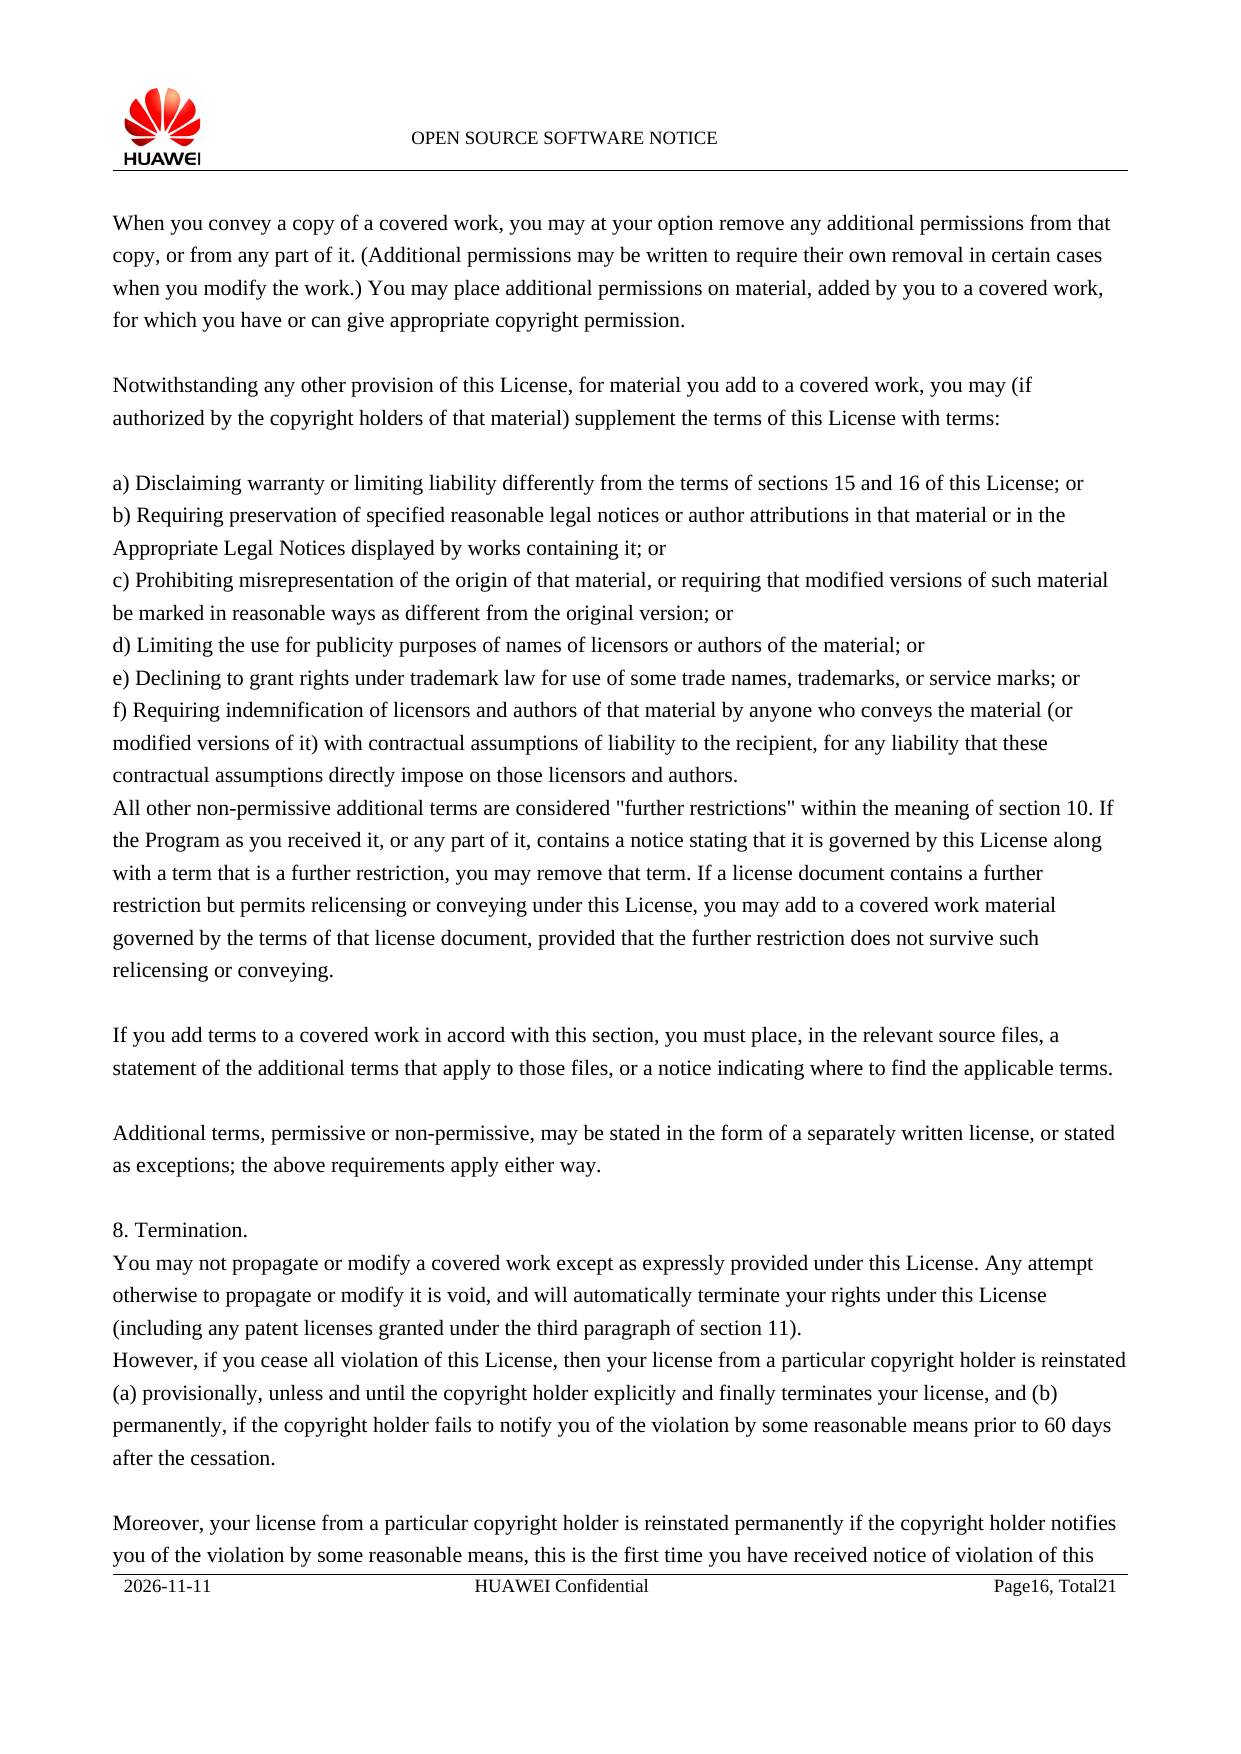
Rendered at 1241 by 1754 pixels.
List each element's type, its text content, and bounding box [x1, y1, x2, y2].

picture [124, 88, 201, 165]
text However, if you cease all violation of this License, then your license from a particular copyright holder is reinstated (a) provisionally, unless and until the copyright holder explicitly and finally terminates your license, and (b) permanently, if the copyright holder fails to notify you of the violation by some reasonable means prior to 60 days after the cessation. [112, 1344, 1128, 1474]
text b) Requiring preservation of specified reasonable legal notices or author attributions in that material or in the Appropriate Legal Notices displayed by works containing it; or [112, 499, 1128, 564]
text Additional terms, permissive or non-permissive, may be stated in the form of a separately written license, or stated as exceptions; the above requirements apply either way. [112, 1116, 1128, 1181]
text d) Limiting the use for publicity purposes of names of licensors or authors of the material; or [112, 629, 1128, 661]
text Notwithstanding any other provision of this License, for material you add to a covered work, you may (if authorized by the copyright holders of that material) supplement the terms of this License with terms: [112, 369, 1128, 434]
text f) Requiring indemnification of licensors and authors of that material by anyone who conveys the material (or modified versions of it) with contractual assumptions of liability to the recipient, for any liability that these contractual assumptions directly impose on those licensors and authors. [112, 694, 1128, 791]
text If you add terms to a covered work in accord with this section, you must place, in the relevant source files, a statement of the additional terms that apply to those files, or a notice indicating where to find the applicable terms. [112, 1019, 1128, 1084]
text You may not propagate or modify a covered work except as expressly provided under this License. Any attempt otherwise to propagate or modify it is void, and will automatically terminate your rights under this License (including any patent licenses granted under the third paragraph of section 11). [112, 1246, 1128, 1344]
text All other non-permissive additional terms are considered "further restrictions" within the meaning of section 10. If the Program as you received it, or any part of it, contains a notice stating that it is governed by this License along with a term that is a further restriction, you may remove that term. If a license document contains a further restriction but permits relicensing or conveying under this License, you may add to a covered work material governed by the terms of that license document, provided that the further restriction does not survive such relicensing or conveying. [112, 791, 1128, 986]
text a) Disclaiming warranty or limiting liability differently from the terms of sections 15 and 16 of this License; or [112, 466, 1128, 499]
text c) Prohibiting misrepresentation of the origin of that material, or requiring that modified versions of such material be marked in reasonable ways as different from the original version; or [112, 564, 1128, 629]
text 8. Termination. [112, 1214, 1128, 1246]
text e) Declining to grant rights under trademark law for use of some trade names, trademarks, or service marks; or [112, 661, 1128, 694]
text When you convey a copy of a covered work, you may at your option remove any additional permissions from that copy, or from any part of it. (Additional permissions may be written to require their own removal in certain cases when you modify the work.) You may place additional permissions on material, added by you to a covered work, for which you have or can give appropriate copyright permission. [112, 206, 1128, 336]
